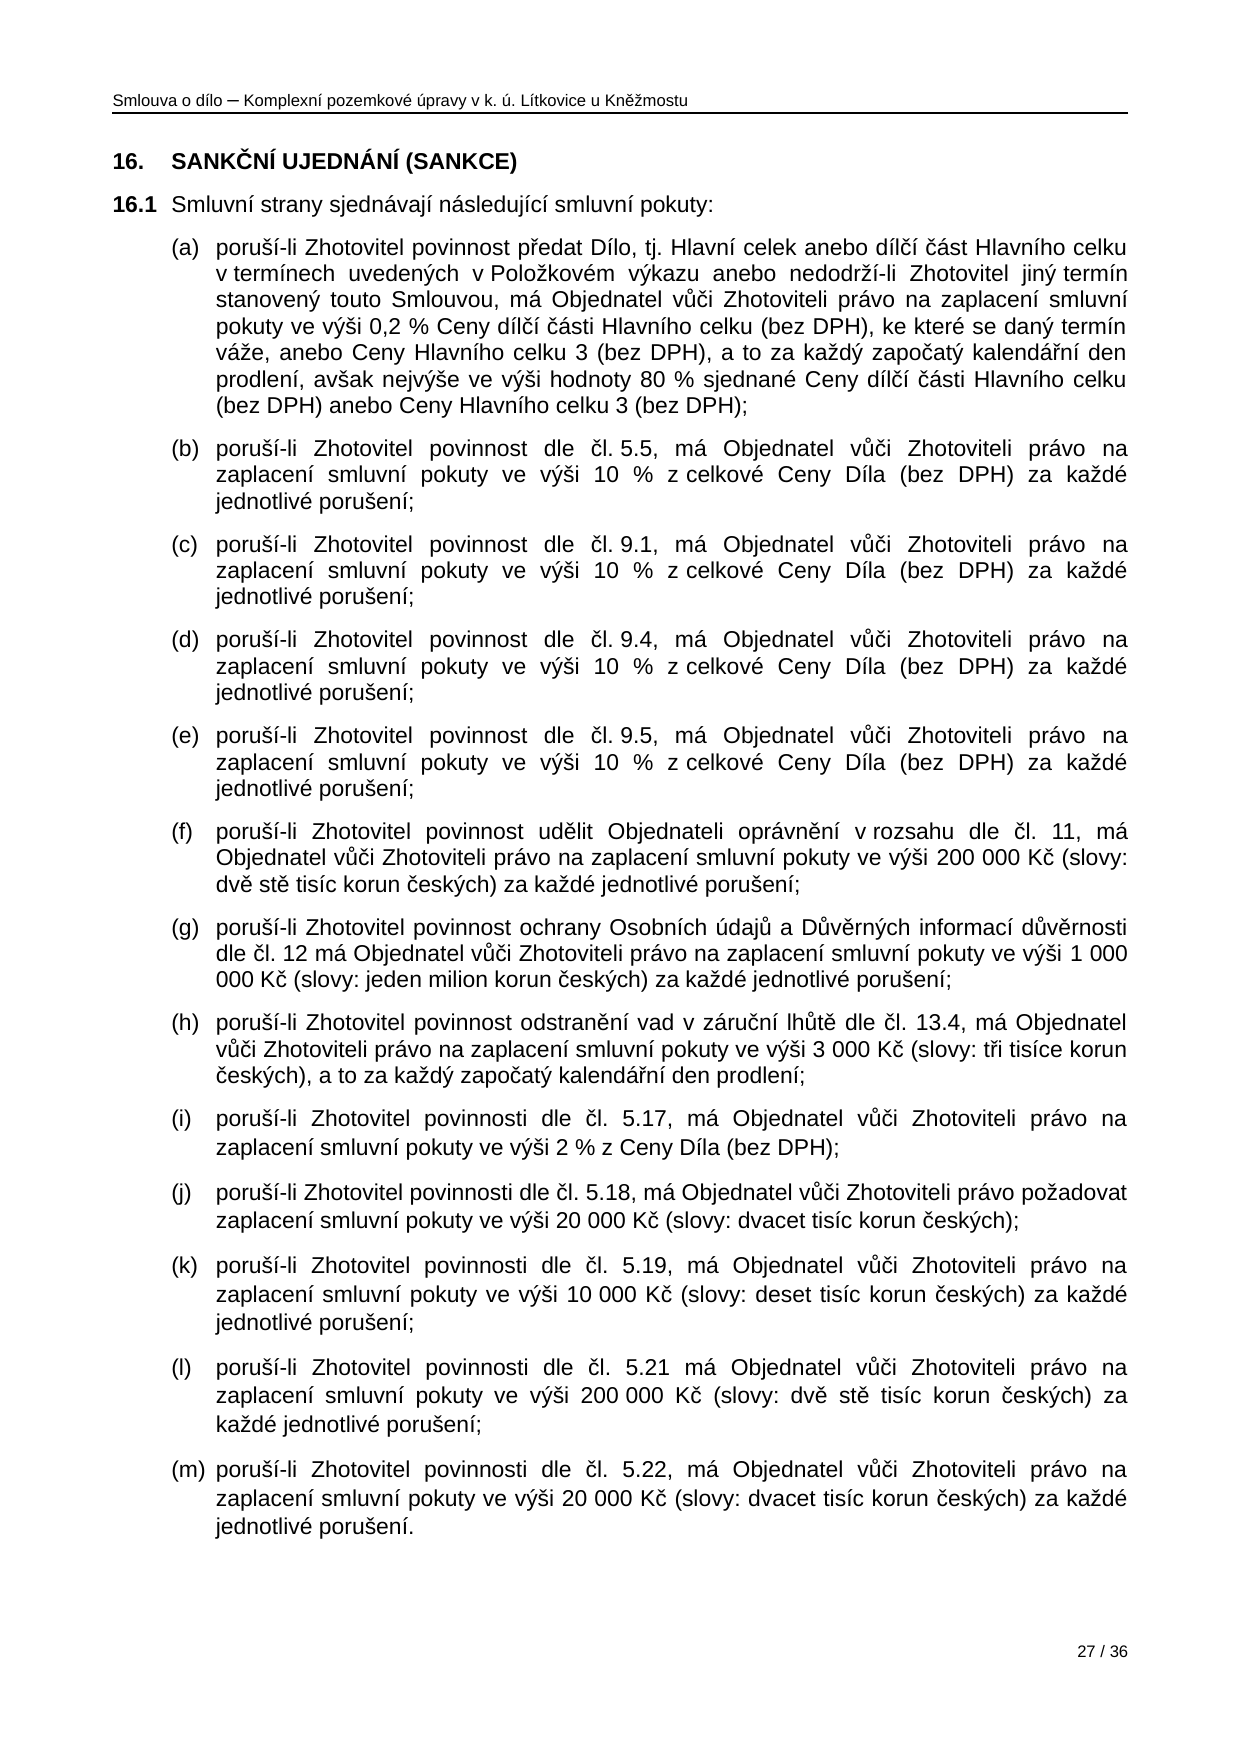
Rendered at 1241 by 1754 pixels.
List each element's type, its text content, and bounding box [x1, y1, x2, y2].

text poruší-li Zhotovitel povinnost udělit Objednateli oprávnění v rozsahu dle čl. 11, má Objednatel vůči Zhotoviteli právo na zaplacení smluvní pokuty ve výši 200 000 Kč (slovy: dvě stě tisíc korun českých) za každé jednotlivé porušení; [171, 818, 1128, 897]
text Smluvní strany sjednávají následující smluvní pokuty: [112, 191, 1128, 217]
list poruší-li Zhotovitel povinnost dle čl. 9.4, má Objednatel vůči Zhotoviteli právo na zaplacení smluvní pokuty ve výši 10 % z celkové Ceny Díla (bez DPH) za každé jednotlivé porušení; [171, 626, 1128, 705]
text poruší-li Zhotovitel povinnost ochrany Osobních údajů a Důvěrných informací důvěrnosti dle čl. 12 má Objednatel vůči Zhotoviteli právo na zaplacení smluvní pokuty ve výši 1 000 000 Kč (slovy: jeden milion korun českých) za každé jednotlivé porušení; [171, 913, 1128, 993]
text poruší-li Zhotovitel povinnosti dle čl. 5.18, má Objednatel vůči Zhotoviteli právo požadovat zaplacení smluvní pokuty ve výši 20 000 Kč (slovy: dvacet tisíc korun českých); [171, 1178, 1128, 1233]
list poruší-li Zhotovitel povinnost dle čl. 9.1, má Objednatel vůči Zhotoviteli právo na zaplacení smluvní pokuty ve výši 10 % z celkové Ceny Díla (bez DPH) za každé jednotlivé porušení; [171, 531, 1128, 610]
list poruší-li Zhotovitel povinnost dle čl. 5.5, má Objednatel vůči Zhotoviteli právo na zaplacení smluvní pokuty ve výši 10 % z celkové Ceny Díla (bez DPH) za každé jednotlivé porušení; [171, 435, 1128, 514]
list poruší-li Zhotovitel povinnost předat Dílo, tj. Hlavní celek anebo dílčí část Hlavního celku v termínech uvedených v Položkovém výkazu anebo nedodrží-li Zhotovitel jiný termín stanovený touto Smlouvou, má Objednatel vůči Zhotoviteli právo na zaplacení smluvní pokuty ve výši 0,2 % Ceny dílčí části Hlavního celku (bez DPH), ke které se daný termín váže, anebo Ceny Hlavního celku 3 (bez DPH), a to za každý započatý kalendářní den prodlení, avšak nejvýše ve výši hodnoty 80 % sjednané Ceny dílčí části Hlavního celku (bez DPH) anebo Ceny Hlavního celku 3 (bez DPH); [171, 234, 1128, 418]
text poruší-li Zhotovitel povinnosti dle čl. 5.21 má Objednatel vůči Zhotoviteli právo na zaplacení smluvní pokuty ve výši 200 000 Kč (slovy: dvě stě tisíc korun českých) za každé jednotlivé porušení; [171, 1354, 1128, 1437]
text poruší-li Zhotovitel povinnosti dle čl. 5.17, má Objednatel vůči Zhotoviteli právo na zaplacení smluvní pokuty ve výši 2 % z Ceny Díla (bez DPH); [171, 1105, 1128, 1160]
text poruší-li Zhotovitel povinnost odstranění vad v záruční lhůtě dle čl. 13.4, má Objednatel vůči Zhotoviteli právo na zaplacení smluvní pokuty ve výši 3 000 Kč (slovy: tři tisíce korun českých), a to za každý započatý kalendářní den prodlení; [171, 1009, 1128, 1088]
list poruší-li Zhotovitel povinnost dle čl. 9.5, má Objednatel vůči Zhotoviteli právo na zaplacení smluvní pokuty ve výši 10 % z celkové Ceny Díla (bez DPH) za každé jednotlivé porušení; [171, 722, 1128, 801]
text Sankční ujednání (SANKCE) [112, 148, 1128, 174]
text poruší-li Zhotovitel povinnosti dle čl. 5.22, má Objednatel vůči Zhotoviteli právo na zaplacení smluvní pokuty ve výši 20 000 Kč (slovy: dvacet tisíc korun českých) za každé jednotlivé porušení. [171, 1456, 1128, 1539]
text poruší-li Zhotovitel povinnosti dle čl. 5.19, má Objednatel vůči Zhotoviteli právo na zaplacení smluvní pokuty ve výši 10 000 Kč (slovy: deset tisíc korun českých) za každé jednotlivé porušení; [171, 1252, 1128, 1335]
